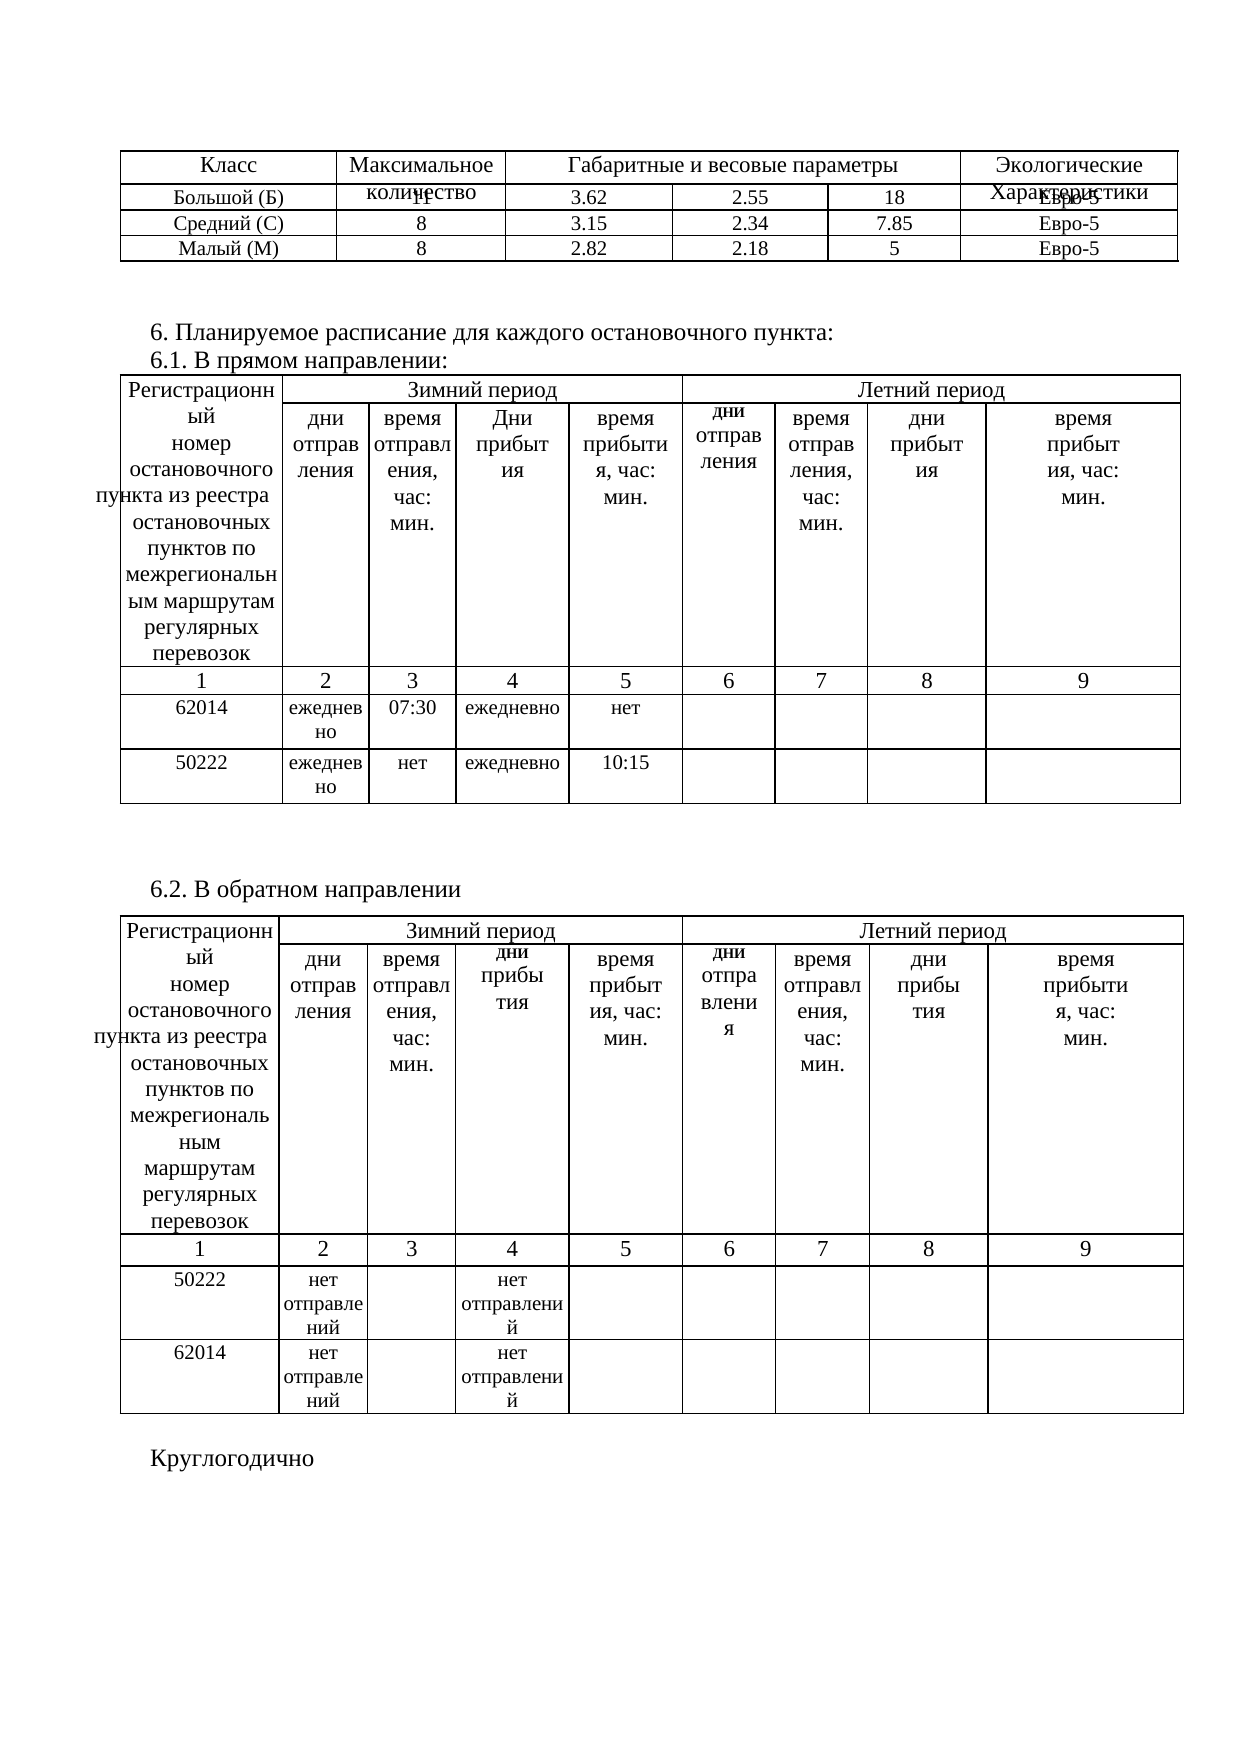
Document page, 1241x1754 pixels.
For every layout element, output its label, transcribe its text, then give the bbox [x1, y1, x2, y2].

table_cell ДНИ отправ ления [683, 404, 774, 666]
table_cell Евро-5 [961, 185, 1177, 209]
table_cell 50222 [121, 1267, 278, 1339]
table_cell дни прибыт ия [868, 404, 985, 666]
table_cell нет отправлений [280, 1340, 367, 1412]
table_cell [868, 750, 985, 802]
table_cell [368, 1267, 455, 1339]
table_cell 9 [989, 1235, 1183, 1265]
table_cell [870, 1267, 987, 1339]
table_cell 9 [987, 667, 1180, 694]
table_cell [989, 1340, 1183, 1412]
table_header Класс [121, 152, 336, 183]
table_cell нет отправлений [456, 1267, 568, 1339]
table_header Летний период [683, 917, 1183, 943]
table_cell ежедневно [283, 750, 368, 802]
table_cell 4 [457, 667, 568, 694]
table_header Зимний период [280, 917, 682, 943]
table_cell нет [570, 695, 682, 748]
table_cell 62014 [121, 695, 282, 748]
table_cell [683, 750, 774, 802]
table_cell [368, 1340, 455, 1412]
table_header Зимний период [283, 376, 682, 402]
table_cell ДНИ прибы тия [456, 945, 568, 1233]
text 6.1. В прямом направлении: [150, 346, 1090, 374]
table_cell Евро-5 [961, 211, 1177, 234]
table_cell [989, 1267, 1183, 1339]
table_cell [683, 1340, 775, 1412]
text 6.2. В обратном направлении [150, 874, 1090, 903]
text 6. Планируемое расписание для каждого остановочного пункта: [150, 317, 1090, 346]
table_cell время отправл ения, час: мин. [776, 945, 869, 1233]
table_cell 8 [868, 667, 985, 694]
table_cell время прибыти я, час: мин. [570, 404, 682, 666]
table_cell [776, 750, 867, 802]
table_cell [683, 695, 774, 748]
table_cell 5 [570, 1235, 682, 1265]
table_cell время прибыти я, час: мин. [989, 945, 1183, 1233]
table_cell ДНИ отпра влени я [683, 945, 775, 1233]
table_cell 18 [829, 185, 960, 209]
table_cell 3 [368, 1235, 455, 1265]
table_cell 3 [370, 667, 455, 694]
table_cell Дни прибыт ия [457, 404, 568, 666]
table_cell 3.62 [506, 185, 672, 209]
table_cell 50222 [121, 750, 282, 802]
table_cell ежедневно [457, 695, 568, 748]
table_cell [868, 695, 985, 748]
table_cell 3.15 [506, 211, 672, 234]
table_cell [987, 695, 1180, 748]
table_cell 8 [337, 211, 505, 234]
table_cell [776, 1267, 869, 1339]
table_cell [570, 1267, 682, 1339]
text Круглогодично [150, 1443, 1090, 1472]
table_cell 2.82 [506, 236, 672, 260]
table_cell 8 [870, 1235, 987, 1265]
table_cell 1 [121, 1235, 278, 1265]
table_cell дни отправ ления [280, 945, 367, 1233]
table_cell 7.85 [829, 211, 960, 234]
table_cell 2.18 [673, 236, 827, 260]
table_cell 62014 [121, 1340, 278, 1412]
table_cell [683, 1267, 775, 1339]
table_header Габаритные и весовые параметры [506, 152, 960, 183]
table_cell Евро-5 [961, 236, 1177, 260]
table_cell 2 [283, 667, 368, 694]
table_cell Средний (С) [121, 211, 336, 234]
table_cell 6 [683, 667, 774, 694]
table_cell ежедневно [457, 750, 568, 802]
table_cell 2 [280, 1235, 367, 1265]
table_cell время прибыт ия, час: мин. [987, 404, 1180, 666]
table_cell 7 [776, 1235, 869, 1265]
table_cell [570, 1340, 682, 1412]
table_header Регистрационный номер остановочного пункта из реестра остановочных пунктов по межрегиональным маршрутам регулярных перевозок [121, 917, 278, 1233]
table_cell нет отправлений [280, 1267, 367, 1339]
table_cell время прибыт ия, час: мин. [570, 945, 682, 1233]
table_cell 5 [829, 236, 960, 260]
table_cell 10:15 [570, 750, 682, 802]
table_cell дни отправ ления [283, 404, 368, 666]
table_cell ежедневно [283, 695, 368, 748]
table_cell 2.34 [673, 211, 827, 234]
table_header Максимальное количество [337, 152, 505, 183]
table_cell 6 [683, 1235, 775, 1265]
table_cell [776, 695, 867, 748]
table_cell 7 [776, 667, 867, 694]
table_cell время отправл ения, час: мин. [370, 404, 455, 666]
table_cell [870, 1340, 987, 1412]
table_cell 07:30 [370, 695, 455, 748]
table_cell [987, 750, 1180, 802]
table_cell 8 [337, 236, 505, 260]
table_header Летний период [683, 376, 1180, 402]
table_cell Большой (Б) [121, 185, 336, 209]
table_cell 1 [121, 667, 282, 694]
table_cell 4 [456, 1235, 568, 1265]
table_cell нет [370, 750, 455, 802]
table_cell 2.55 [673, 185, 827, 209]
table_header Регистрационный номер остановочного пункта из реестра остановочных пунктов по межрегиональным маршрутам регулярных перевозок [121, 376, 282, 666]
table_cell время отправ ления, час: мин. [776, 404, 867, 666]
table_cell Малый (М) [121, 236, 336, 260]
table_cell 5 [570, 667, 682, 694]
table_cell нет отправлений [456, 1340, 568, 1412]
table_cell время отправл ения, час: мин. [368, 945, 455, 1233]
table_cell дни прибы тия [870, 945, 987, 1233]
table_cell 11 [337, 185, 505, 209]
table_cell [776, 1340, 869, 1412]
table_header Экологические Характеристики [961, 152, 1177, 183]
